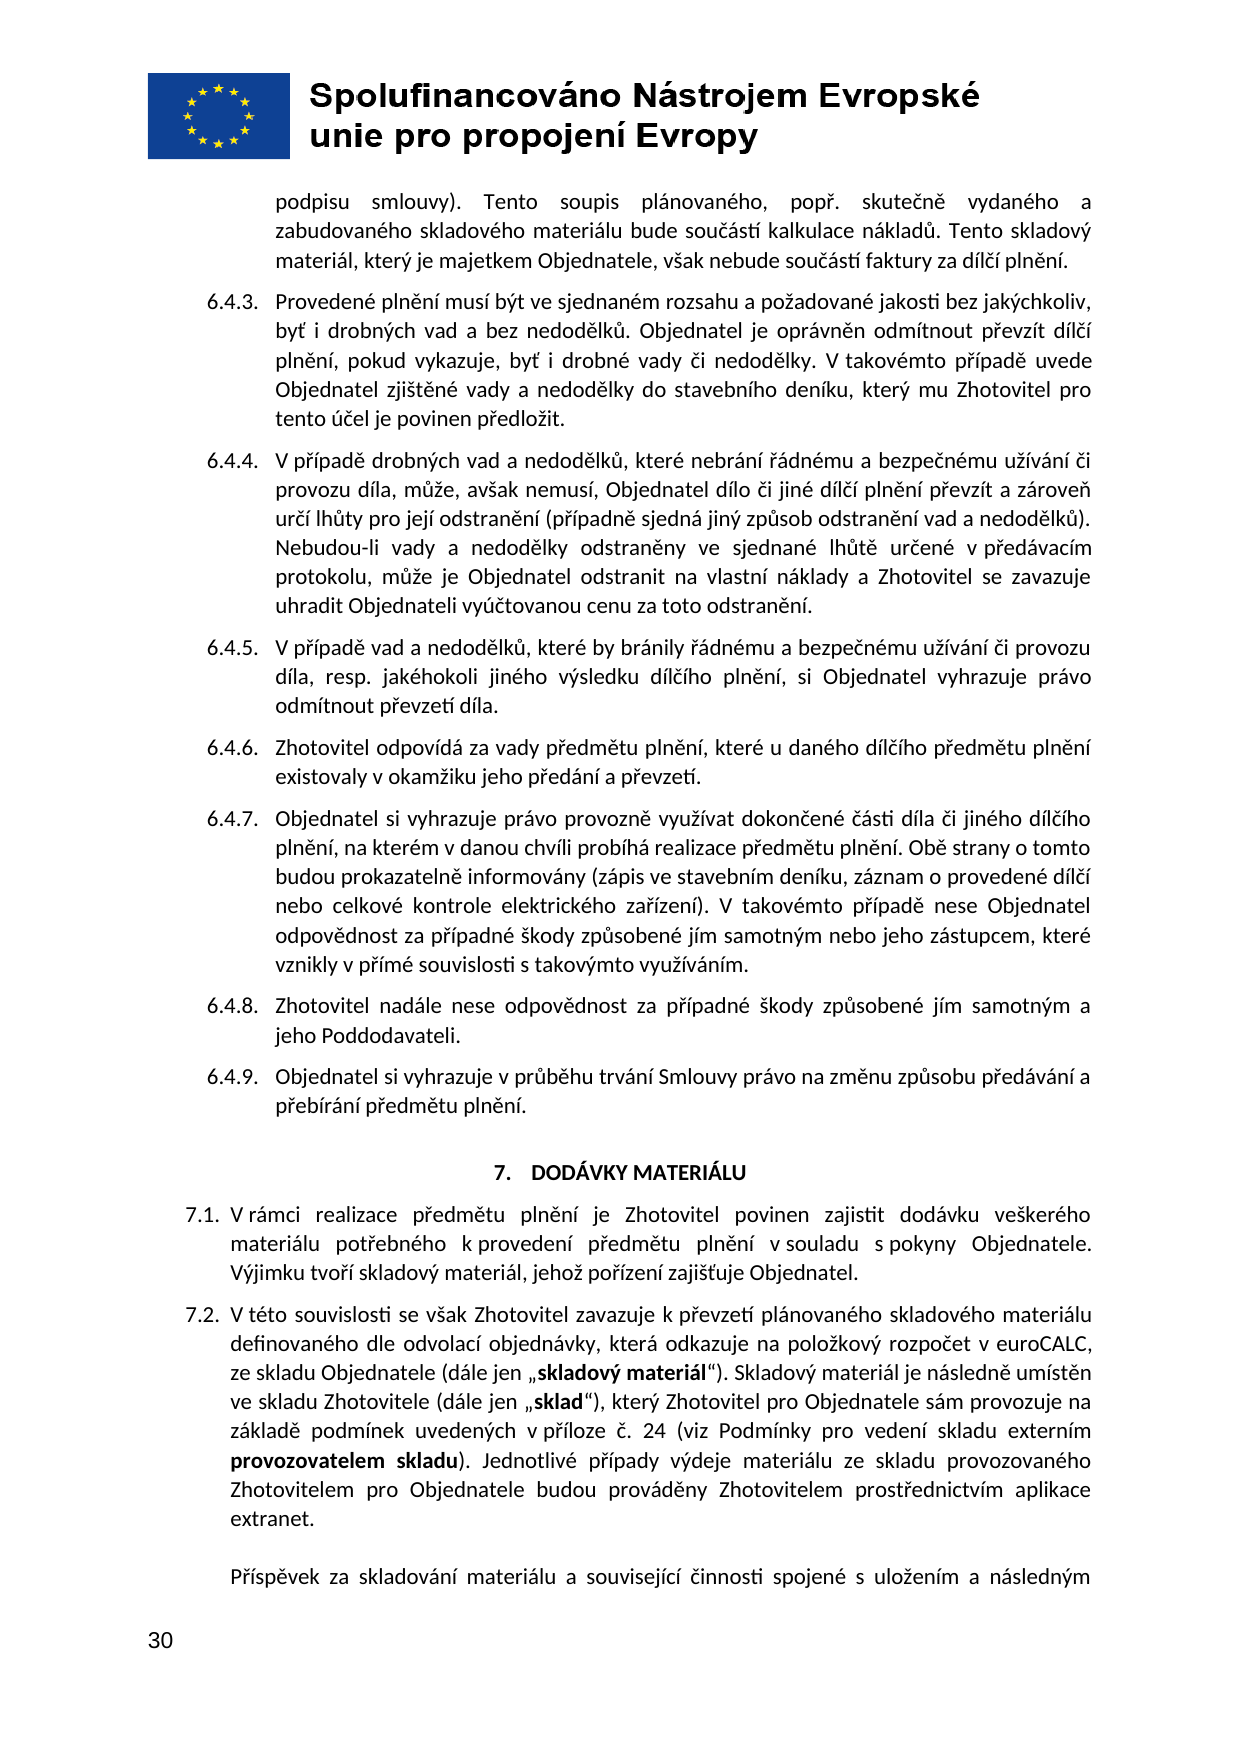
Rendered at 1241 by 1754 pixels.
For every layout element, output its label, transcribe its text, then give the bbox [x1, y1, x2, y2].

list Objednatel si vyhrazuje v průběhu trvání Smlouvy právo na změnu způsobu předávání a přebírání předmětu plnění. [207, 1061, 1093, 1120]
list Provedené plnění musí být ve sjednaném rozsahu a požadované jakosti bez jakýchkoliv, byť i drobných vad a bez nedodělků. Objednatel je oprávněn odmítnout převzít dílčí plnění, pokud vykazuje, byť i drobné vady či nedodělky. V takovémto případě uvede Objednatel zjištěné vady a nedodělky do stavebního deníku, který mu Zhotovitel pro tento účel je povinen předložit. [207, 286, 1093, 432]
picture [147, 73, 991, 160]
list Zhotovitel odpovídá za vady předmětu plnění, které u daného dílčího předmětu plnění existovaly v okamžiku jeho předání a převzetí. [207, 732, 1093, 791]
list V případě drobných vad a nedodělků, které nebrání řádnému a bezpečnému užívání či provozu díla, může, avšak nemusí, Objednatel dílo či jiné dílčí plnění převzít a zároveň určí lhůty pro její odstranění (případně sjedná jiný způsob odstranění vad a nedodělků). Nebudou-li vady a nedodělky odstraněny ve sjednané lhůtě určené v předávacím protokolu, může je Objednatel odstranit na vlastní náklady a Zhotovitel se zavazuje uhradit Objednateli vyúčtovanou cenu za toto odstranění. [207, 445, 1093, 620]
list Objednatel si vyhrazuje právo provozně využívat dokončené části díla či jiného dílčího plnění, na kterém v danou chvíli probíhá realizace předmětu plnění. Obě strany o tomto budou prokazatelně informovány (zápis ve stavebním deníku, záznam o provedené dílčí nebo celkové kontrole elektrického zařízení). V takovémto případě nese Objednatel odpovědnost za případné škody způsobené jím samotným nebo jeho zástupcem, které vznikly v přímé souvislosti s takovýmto využíváním. [207, 803, 1093, 978]
list V případě vad a nedodělků, které by bránily řádnému a bezpečnému užívání či provozu díla, resp. jakéhokoli jiného výsledku dílčího plnění, si Objednatel vyhrazuje právo odmítnout převzetí díla. [207, 632, 1093, 720]
list Zhotovitel nadále nese odpovědnost za případné škody způsobené jím samotným a jeho Poddodavateli. [207, 991, 1093, 1049]
list Dodávky materiálu [148, 1157, 1093, 1186]
list V rámci realizace předmětu plnění je Zhotovitel povinen zajistit dodávku veškerého materiálu potřebného k provedení předmětu plnění v souladu s pokyny Objednatele. Výjimku tvoří skladový materiál, jehož pořízení zajišťuje Objednatel. [185, 1199, 1093, 1286]
